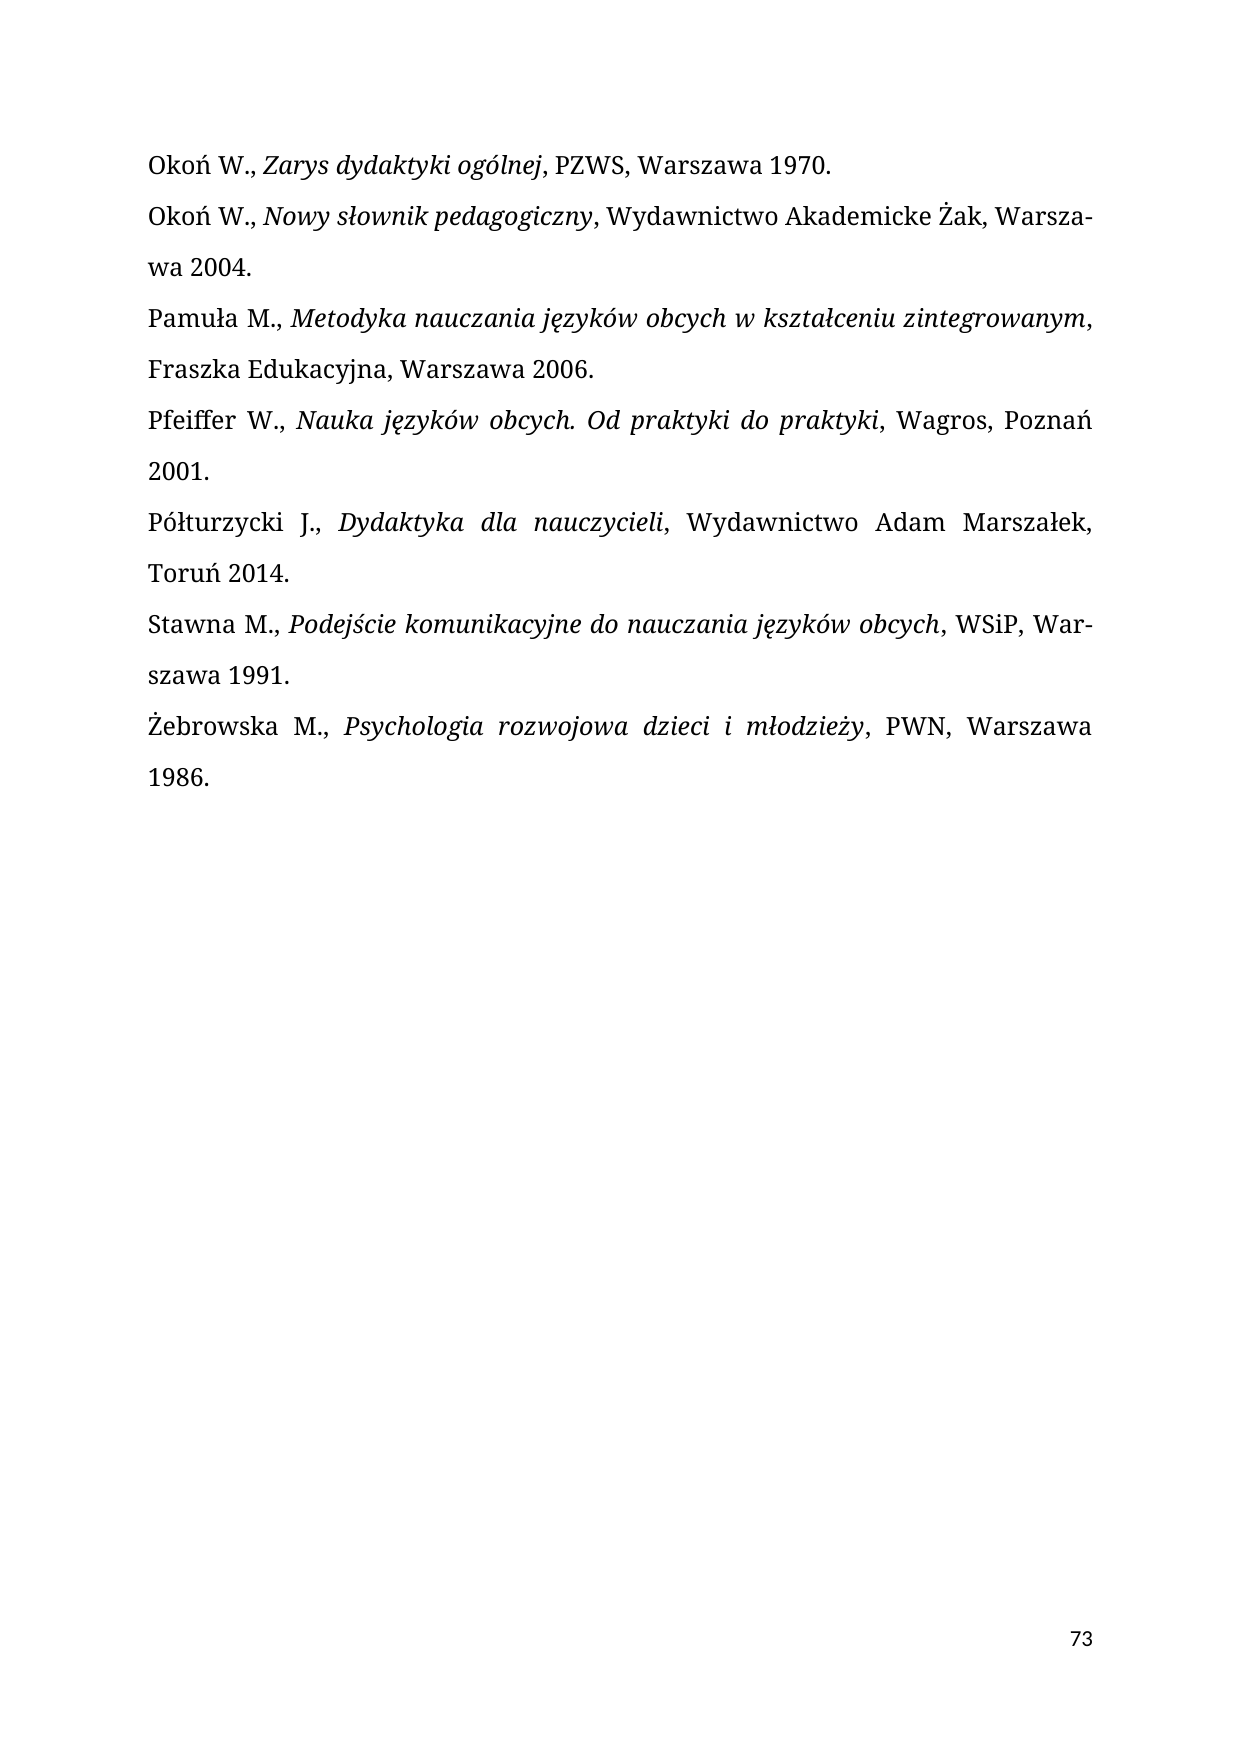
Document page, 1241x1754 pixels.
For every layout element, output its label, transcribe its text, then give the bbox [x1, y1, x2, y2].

text Okoń W., Zarys dydaktyki ogólnej, PZWS, Warszawa 1970. [148, 148, 1093, 182]
text Półturzycki J., Dydaktyka dla nauczycieli, Wydawnictwo Adam Marszałek, Toruń 2014. [148, 505, 1093, 590]
text Pamuła M., Metodyka nauczania języków obcych w kształceniu zintegrowanym, Fraszka Edukacyjna, Warszawa 2006. [148, 301, 1093, 386]
text Żebrowska M., Psychologia rozwojowa dzieci i młodzieży, PWN, Warszawa 1986. [148, 709, 1093, 794]
text Pfeiffer W., Nauka języków obcych. Od praktyki do praktyki, Wagros, Poznań 2001. [148, 403, 1093, 488]
text Okoń W., Nowy słownik pedagogiczny, Wydawnictwo Akademicke Żak, Warszawa 2004. [148, 199, 1093, 284]
text Stawna M., Podejście komunikacyjne do nauczania języków obcych, WSiP, Warszawa 1991. [148, 607, 1093, 692]
